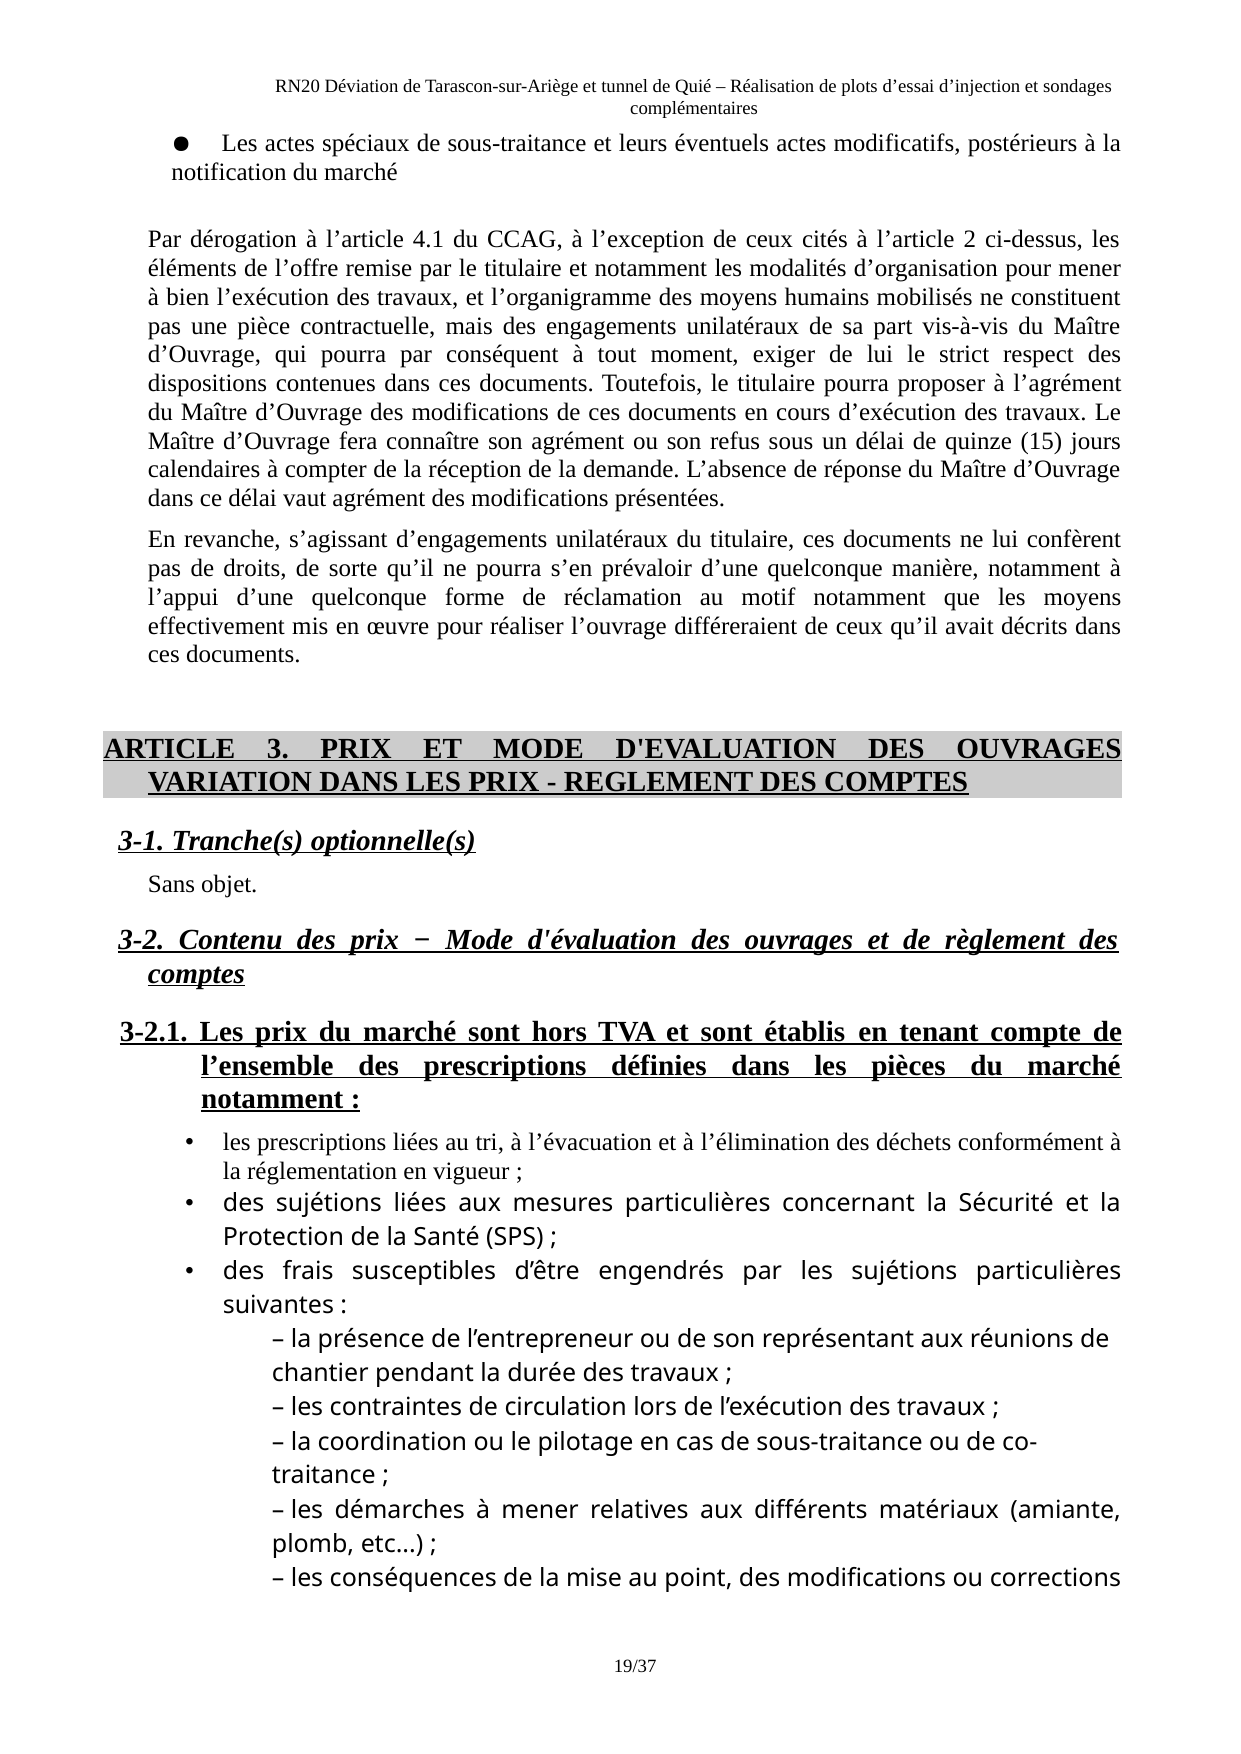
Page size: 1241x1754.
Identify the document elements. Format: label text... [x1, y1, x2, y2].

text – la présence de l’entrepreneur ou de son représentant aux réunions de chantier pendant la durée des travaux ; [272, 1321, 1122, 1389]
subtitle 3-2.1. Les prix du marché sont hors TVA et sont établis en tenant compte de l’ensemble des prescriptions définies dans les pièces du marché notamment : [119, 1044, 1122, 1115]
text – les contraintes de circulation lors de l’exécution des travaux ; [272, 1389, 1122, 1423]
text – la coordination ou le pilotage en cas de sous-traitance ou de co-traitance ; [272, 1423, 1122, 1491]
list des frais susceptibles d’être engendrés par les sujétions particulières suivantes : [185, 1253, 1122, 1321]
subtitle ARTICLE 3. PRIX ET MODE D'EVALUATION DES OUVRAGES VARIATION DANS LES PRIX - REGLEMENT DES COMPTES [103, 761, 1122, 798]
list les prescriptions liées au tri, à l’évacuation et à l’élimination des déchets conformément à la réglementation en vigueur ; [185, 1127, 1122, 1185]
subtitle 3-1. Tranche(s) optionnelle(s) [118, 823, 1122, 856]
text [272, 1559, 1122, 1593]
list Les actes spéciaux de sous-traitance et leurs éventuels actes modificatifs, postérieurs à la notification du marché [171, 128, 1122, 186]
subtitle ARTICLE 3. PRIX ET MODE D'EVALUATION DES OUVRAGES VARIATION DANS LES PRIX - REGLEMENT DES COMPTES [103, 731, 1122, 760]
text – les démarches à mener relatives aux différents matériaux (amiante, plomb, etc...) ; [272, 1491, 1122, 1559]
text Sans objet. [148, 869, 1122, 897]
subtitle 3-2.1. Les prix du marché sont hors TVA et sont établis en tenant compte de l’ensemble des prescriptions définies dans les pièces du marché notamment : [119, 1014, 1122, 1043]
subtitle 3-2. Contenu des prix − Mode d'évaluation des ouvrages et de règlement des comptes [118, 922, 1122, 989]
text En revanche, s’agissant d’engagements unilatéraux du titulaire, ces documents ne lui confèrent pas de droits, de sorte qu’il ne pourra s’en prévaloir d’une quelconque manière, notamment à l’appui d’une quelconque forme de réclamation au motif notamment que les moyens effectivement mis en œuvre pour réaliser l’ouvrage différeraient de ceux qu’il avait décrits dans ces documents. [148, 524, 1122, 668]
list des sujétions liées aux mesures particulières concernant la Sécurité et la Protection de la Santé (SPS) ; [185, 1185, 1122, 1253]
text Par dérogation à l’article 4.1 du CCAG, à l’exception de ceux cités à l’article 2 ci-dessus, les éléments de l’offre remise par le titulaire et notamment les modalités d’organisation pour mener à bien l’exécution des travaux, et l’organigramme des moyens humains mobilisés ne constituent pas une pièce contractuelle, mais des engagements unilatéraux de sa part vis-à-vis du Maître d’Ouvrage, qui pourra par conséquent à tout moment, exiger de lui le strict respect des dispositions contenues dans ces documents. Toutefois, le titulaire pourra proposer à l’agrément du Maître d’Ouvrage des modifications de ces documents en cours d’exécution des travaux. Le Maître d’Ouvrage fera connaître son agrément ou son refus sous un délai de quinze (15) jours calendaires à compter de la réception de la demande. L’absence de réponse du Maître d’Ouvrage dans ce délai vaut agrément des modifications présentées. [148, 224, 1122, 512]
